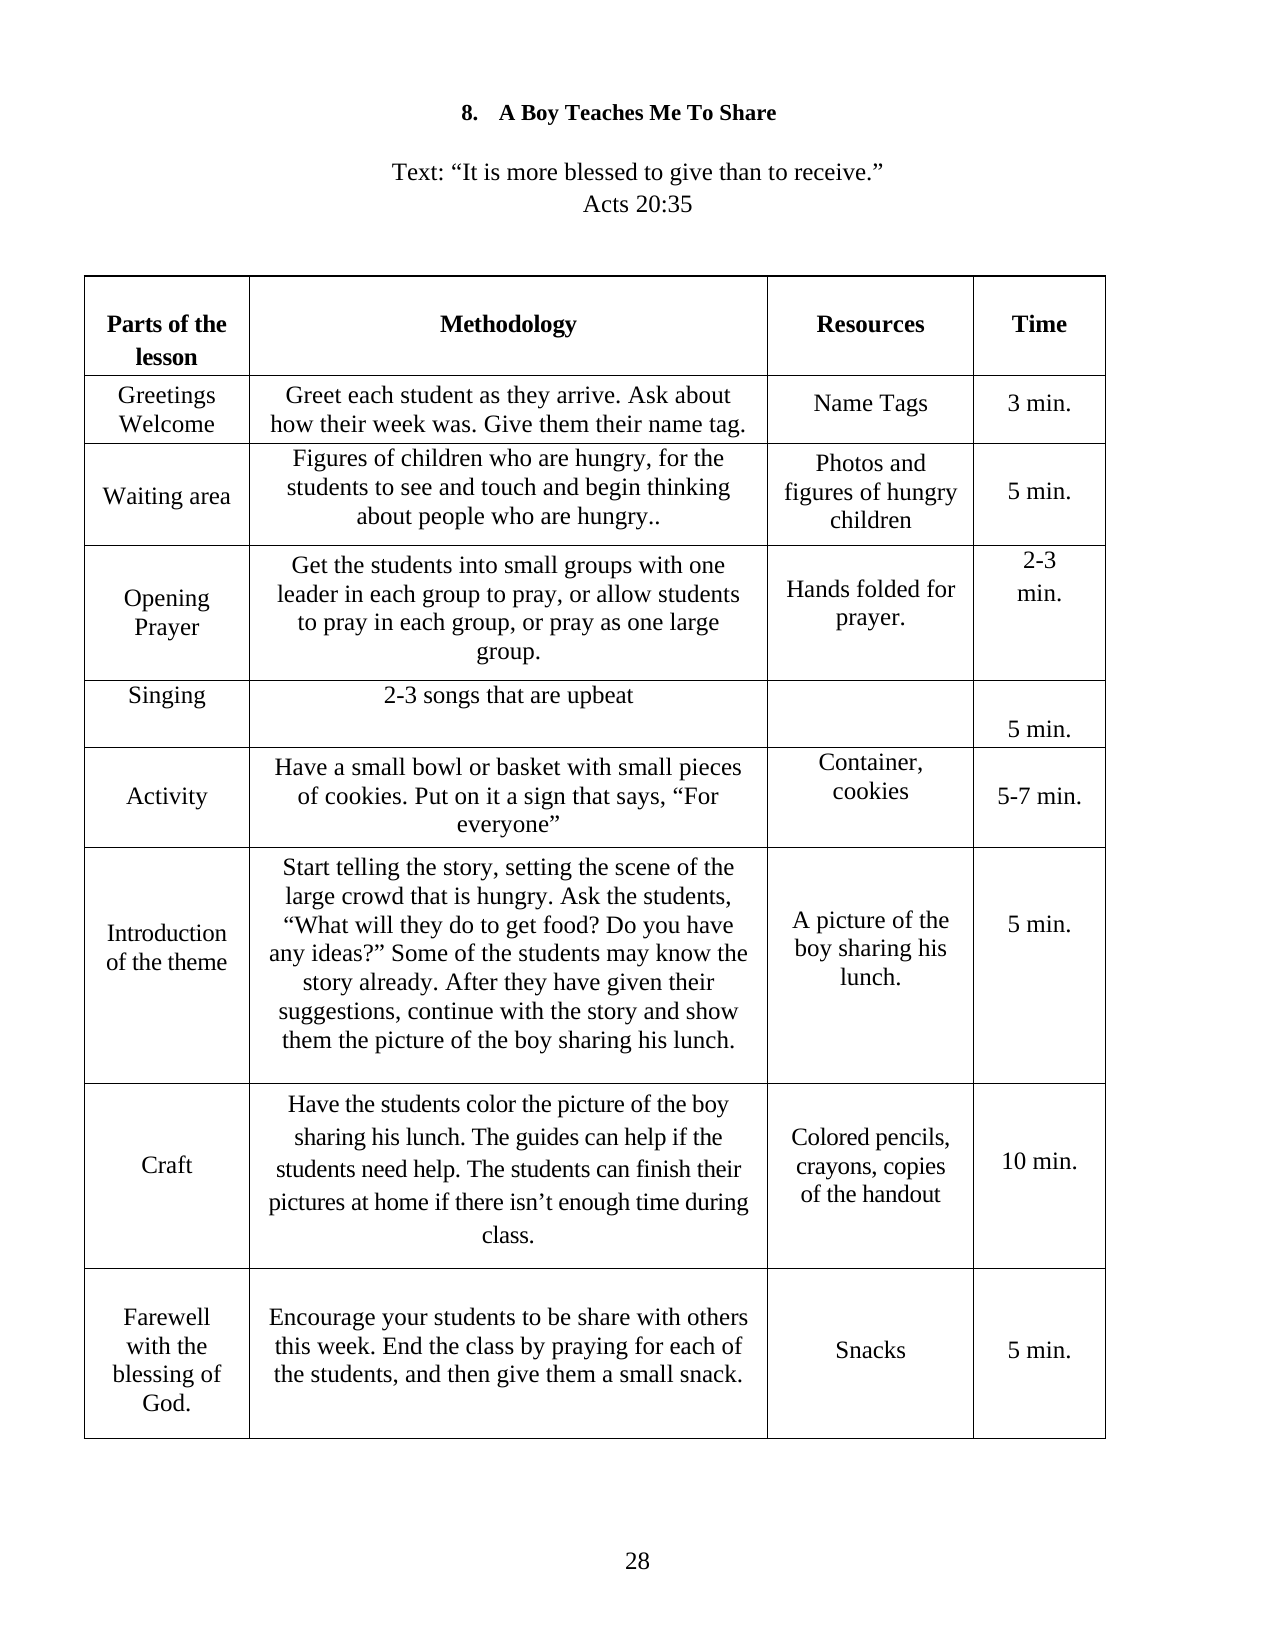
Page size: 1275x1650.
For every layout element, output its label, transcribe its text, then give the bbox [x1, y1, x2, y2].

table_cell Introduction of the theme [85, 848, 249, 1083]
table_cell Activity [85, 748, 249, 847]
table_cell 5-7 min. [974, 748, 1105, 847]
table_cell 5 min. [974, 681, 1105, 747]
table_header Methodology [250, 277, 767, 375]
table_cell 2-3 songs that are upbeat [250, 681, 767, 747]
table_cell 5 min. [974, 444, 1105, 545]
table_cell Greetings Welcome [85, 376, 249, 442]
table_cell Waiting area [85, 444, 249, 545]
table_cell Have the students color the picture of the boy sharing his lunch. The guides can help if the students need help. The students can finish their pictures at home if there isn’t enough time during class. [250, 1084, 767, 1268]
table_cell [768, 681, 973, 747]
table_cell Opening Prayer [85, 546, 249, 680]
table_cell Photos and figures of hungry children [768, 444, 973, 545]
table_header Time [974, 277, 1105, 375]
table_cell 5 min. [974, 848, 1105, 1083]
table_cell Farewell with the blessing of God. [85, 1269, 249, 1438]
table_cell Colored pencils, crayons, copies of the handout [768, 1084, 973, 1268]
table_header Resources [768, 277, 973, 375]
text Acts 20:35 [73, 189, 1201, 217]
table_cell A picture of the boy sharing his lunch. [768, 848, 973, 1083]
table_cell Name Tags [768, 376, 973, 442]
table_cell 10 min. [974, 1084, 1105, 1268]
table_cell Have a small bowl or basket with small pieces of cookies. Put on it a sign that says, “For everyone” [250, 748, 767, 847]
table_cell Craft [85, 1084, 249, 1268]
table_cell 2-3 min. [974, 546, 1105, 680]
table_cell 5 min. [974, 1269, 1105, 1438]
text Text: “It is more blessed to give than to receive.” [73, 157, 1201, 186]
table_cell Figures of children who are hungry, for the students to see and touch and begin thinking about people who are hungry.. [250, 444, 767, 545]
table_cell Greet each student as they arrive. Ask about how their week was. Give them their name tag. [250, 376, 767, 442]
table_header Parts of the lesson [85, 277, 249, 375]
table_cell Hands folded for prayer. [768, 546, 973, 680]
table_cell Encourage your students to be share with others this week. End the class by praying for each of the students, and then give them a small snack. [250, 1269, 767, 1438]
table_cell Get the students into small groups with one leader in each group to pray, or allow students to pray in each group, or pray as one large group. [250, 546, 767, 680]
list A Boy Teaches Me To Share [36, 99, 1201, 125]
table_cell Snacks [768, 1269, 973, 1438]
table_cell 3 min. [974, 376, 1105, 442]
table_cell Start telling the story, setting the scene of the large crowd that is hungry. Ask the students, “What will they do to get food? Do you have any ideas?” Some of the students may know the story already. After they have given their suggestions, continue with the story and show them the picture of the boy sharing his lunch. [250, 848, 767, 1083]
table_cell Container, cookies [768, 748, 973, 847]
table_cell Singing [85, 681, 249, 747]
